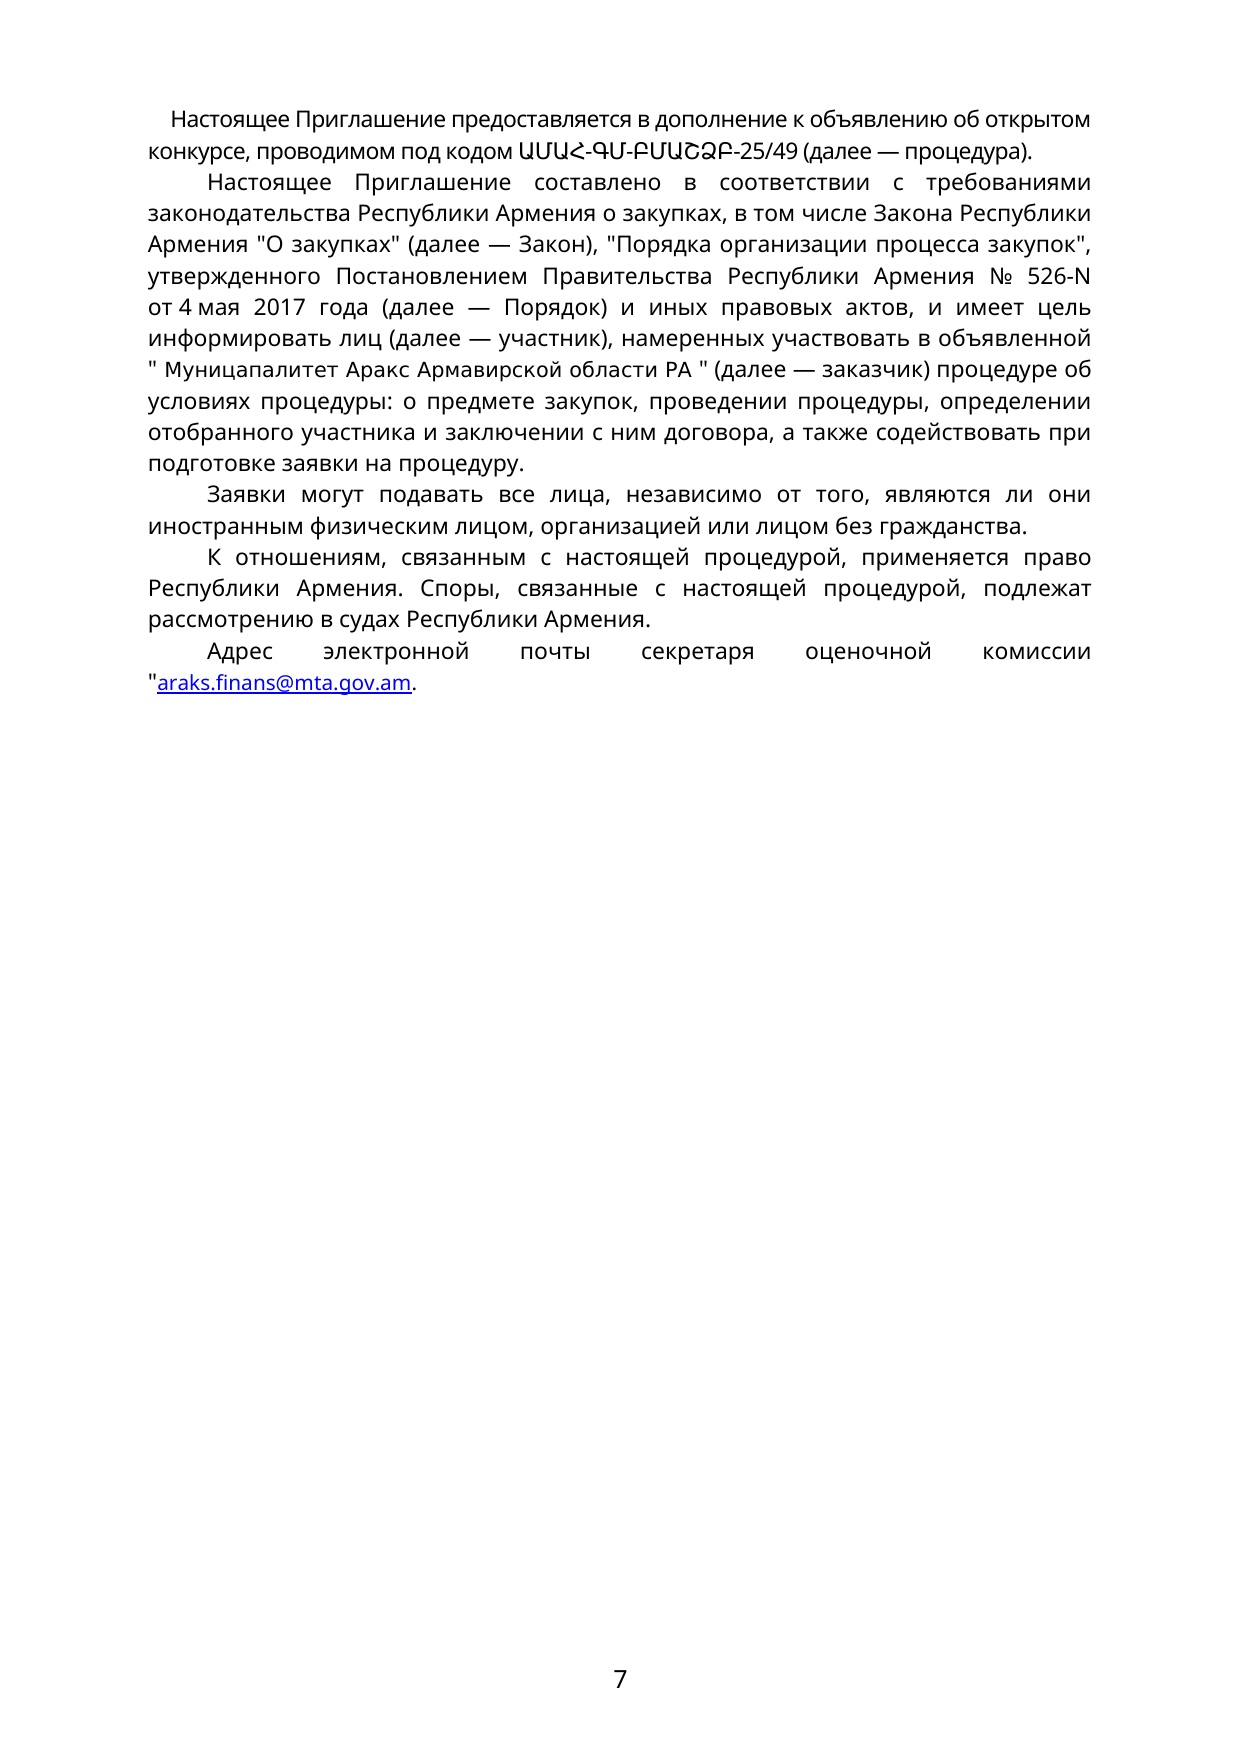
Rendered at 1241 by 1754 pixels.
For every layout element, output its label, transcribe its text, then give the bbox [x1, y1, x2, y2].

text Настоящее Приглашение составлено в соответствии с требованиями законодательства Республики Армения о закупках, в том числе Закона Республики Армения "О закупках" (далее — Закон), "Порядка организации процесса закупок", утвержденного Постановлением Правительства Республики Армения № 526-N от 4 мая 2017 года (далее — Порядок) и иных правовых актов, и имеет цель информировать лиц (далее — участник), намеренных участвовать в объявленной " Муницапалитет Аракс Армавирской области РА " (далее — заказчик) процедуре об условиях процедуры: о предмете закупок, проведении процедуры, определении отобранного участника и заключении с ним договора, а также содействовать при подготовке заявки на процедуру. [148, 166, 1092, 478]
text К отношениям, связанным с настоящей процедурой, применяется право Республики Армения. Споры, связанные с настоящей процедурой, подлежат рассмотрению в судах Республики Армения. [148, 541, 1092, 635]
text Настоящее Приглашение предоставляется в дополнение к объявлению об открытом конкурсе, проводимом под кодом ԱՄԱՀ-ԳՄ-ԲՄԱՇՁԲ-25/49 (далее — процедура). [89, 103, 1092, 166]
text Адрес электронной почты секретаря оценочной комиссии "araks.finans@mta.gov.am. [148, 635, 1092, 697]
text Заявки могут подавать все лица, независимо от того, являются ли они иностранным физическим лицом, организацией или лицом без гражданства. [148, 478, 1092, 541]
